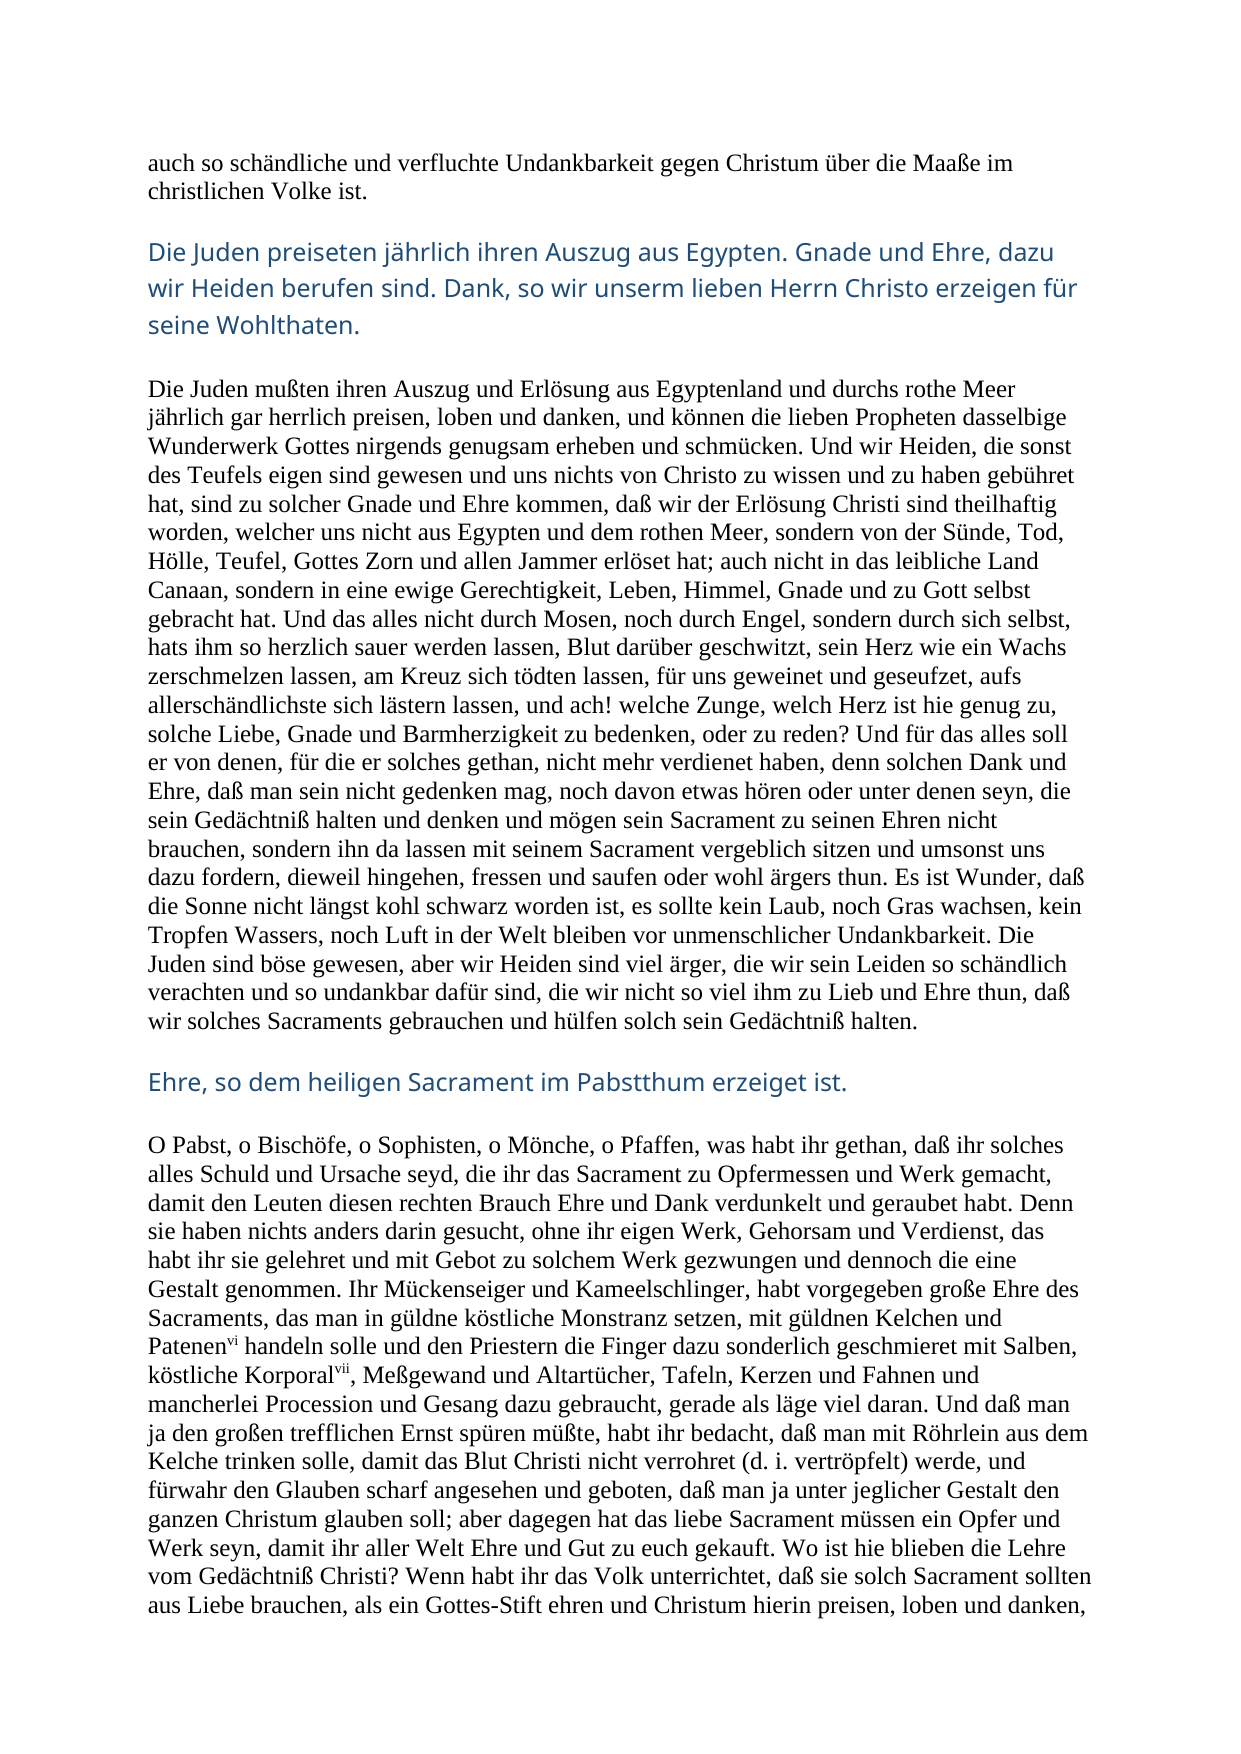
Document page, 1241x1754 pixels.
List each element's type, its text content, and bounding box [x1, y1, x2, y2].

text Die Juden mußten ihren Auszug und Erlösung aus Egyptenland und durchs rothe Meer jährlich gar herrlich preisen, loben und danken, und können die lieben Propheten dasselbige Wunderwerk Gottes nirgends genugsam erheben und schmücken. Und wir Heiden, die sonst des Teufels eigen sind gewesen und uns nichts von Christo zu wissen und zu haben gebühret hat, sind zu solcher Gnade und Ehre kommen, daß wir der Erlösung Christi sind theilhaftig worden, welcher uns nicht aus Egypten und dem rothen Meer, sondern von der Sünde, Tod, Hölle, Teufel, Gottes Zorn und allen Jammer erlöset hat; auch nicht in das leibliche Land Canaan, sondern in eine ewige Gerechtigkeit, Leben, Himmel, Gnade und zu Gott selbst gebracht hat. Und das alles nicht durch Mosen, noch durch Engel, sondern durch sich selbst, hats ihm so herzlich sauer werden lassen, Blut darüber geschwitzt, sein Herz wie ein Wachs zerschmelzen lassen, am Kreuz sich tödten lassen, für uns geweinet und geseufzet, aufs allerschändlichste sich lästern lassen, und ach! welche Zunge, welch Herz ist hie genug zu, solche Liebe, Gnade und Barmherzigkeit zu bedenken, oder zu reden? Und für das alles soll er von denen, für die er solches gethan, nicht mehr verdienet haben, denn solchen Dank und Ehre, daß man sein nicht gedenken mag, noch davon etwas hören oder unter denen seyn, die sein Gedächtniß halten und denken und mögen sein Sacrament zu seinen Ehren nicht brauchen, sondern ihn da lassen mit seinem Sacrament vergeblich sitzen und umsonst uns dazu fordern, dieweil hingehen, fressen und saufen oder wohl ärgers thun. Es ist Wunder, daß die Sonne nicht längst kohl schwarz worden ist, es sollte kein Laub, noch Gras wachsen, kein Tropfen Wassers, noch Luft in der Welt bleiben vor unmenschlicher Undankbarkeit. Die Juden sind böse gewesen, aber wir Heiden sind viel ärger, die wir sein Leiden so schändlich verachten und so undankbar dafür sind, die wir nicht so viel ihm zu Lieb und Ehre thun, daß wir solches Sacraments gebrauchen und hülfen solch sein Gedächtniß halten. [148, 374, 1093, 1035]
subtitle Die Juden preiseten jährlich ihren Auszug aus Egypten. Gnade und Ehre, dazu wir Heiden berufen sind. Dank, so wir unserm lieben Herrn Christo erzeigen für seine Wohlthaten. [148, 234, 1093, 342]
subtitle Ehre, so dem heiligen Sacrament im Pabstthum erzeiget ist. [148, 1064, 1093, 1098]
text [148, 148, 1093, 205]
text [148, 1130, 1093, 1619]
